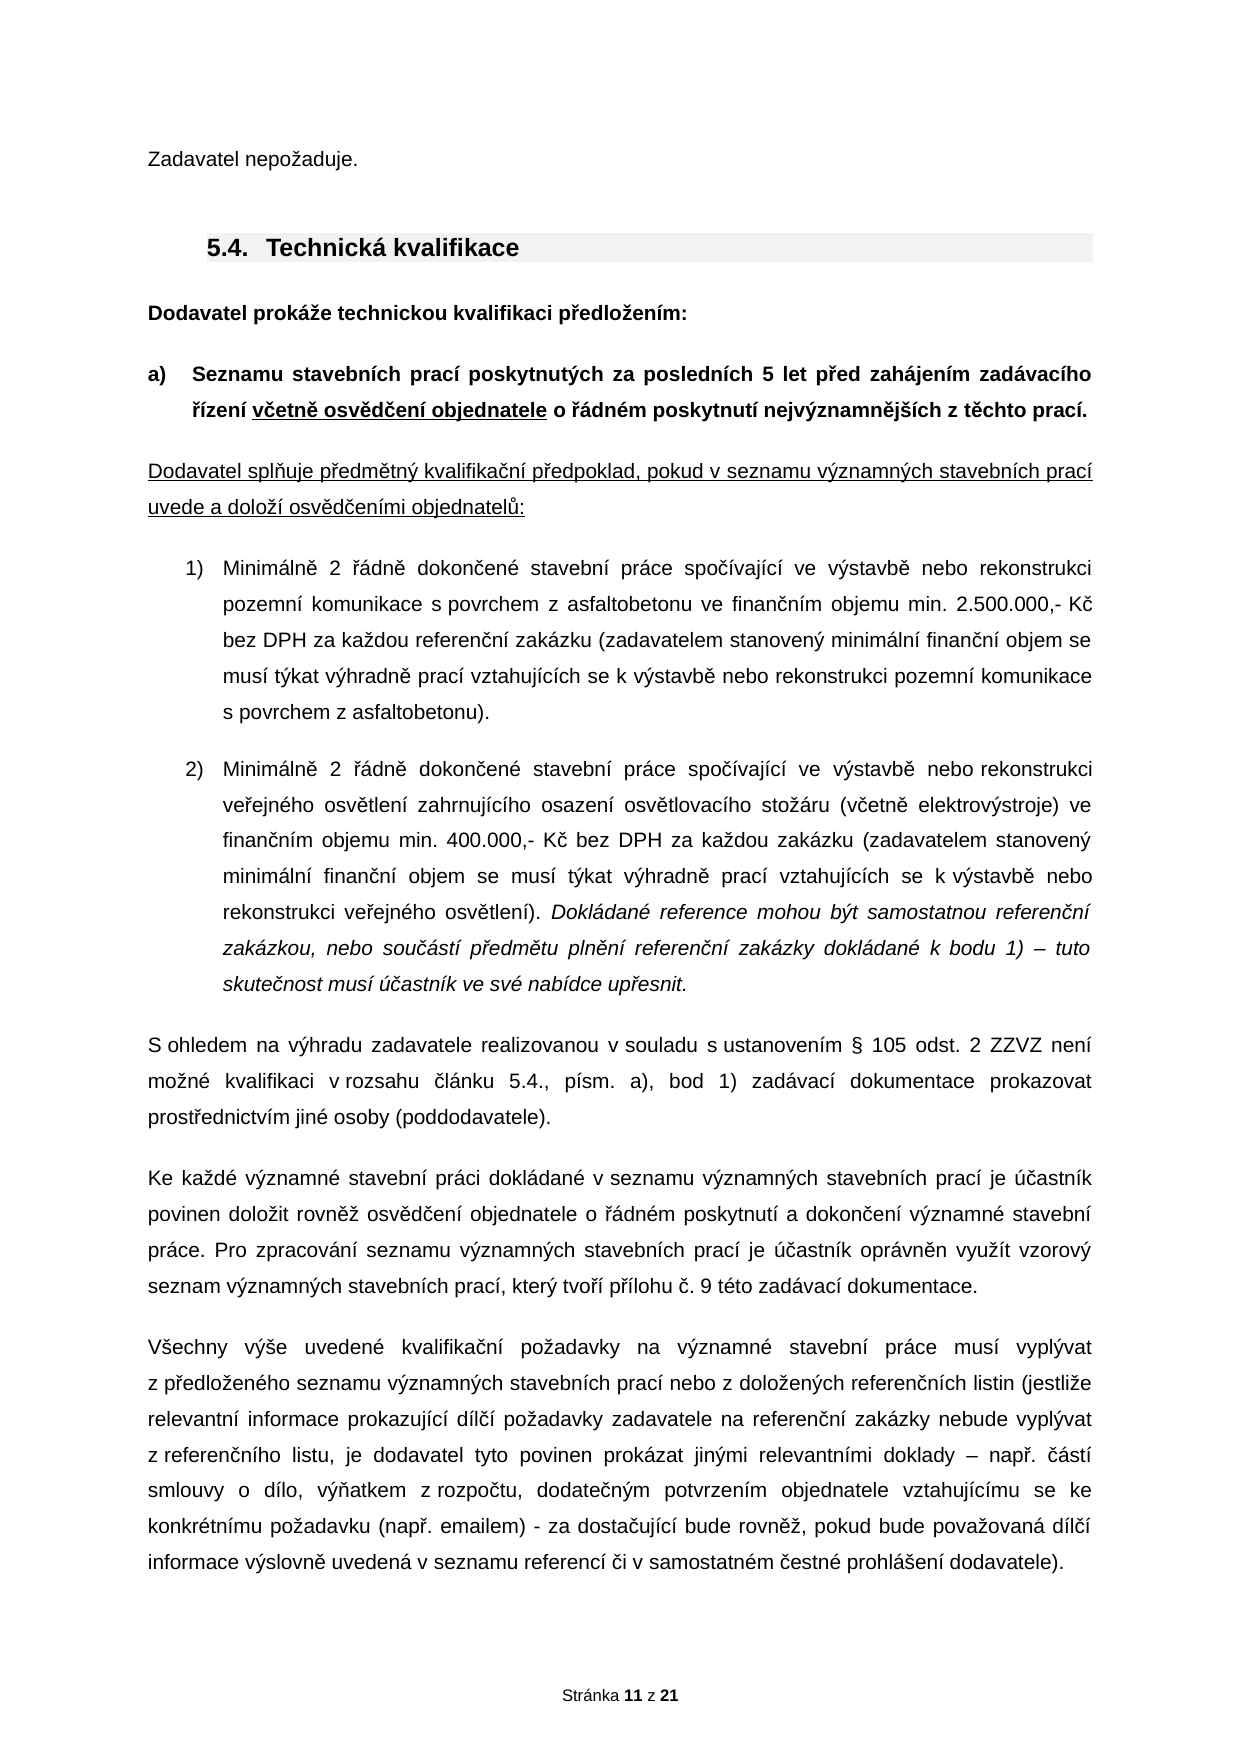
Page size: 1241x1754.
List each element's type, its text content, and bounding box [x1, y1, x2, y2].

list Seznamu stavebních prací poskytnutých za posledních 5 let před zahájením zadávacího řízení včetně osvědčení objednatele o řádném poskytnutí nejvýznamnějších z těchto prací. [148, 362, 1093, 422]
text Dodavatel splňuje předmětný kvalifikační předpoklad, pokud v seznamu významných stavebních prací uvede a doloží osvědčeními objednatelů: [148, 481, 1093, 519]
text Dodavatel splňuje předmětný kvalifikační předpoklad, pokud v seznamu významných stavebních prací uvede a doloží osvědčeními objednatelů: [148, 459, 1093, 480]
text S ohledem na výhradu zadavatele realizovanou v souladu s ustanovením § 105 odst. 2 ZZVZ není možné kvalifikaci v rozsahu článku 5.4., písm. a), bod 1) zadávací dokumentace prokazovat prostřednictvím jiné osoby (poddodavatele). [148, 1033, 1093, 1129]
text Ke každé významné stavební práci dokládané v seznamu významných stavebních prací je účastník povinen doložit rovněž osvědčení objednatele o řádném poskytnutí a dokončení významné stavební práce. Pro zpracování seznamu významných stavebních prací je účastník oprávněn využít vzorový seznam významných stavebních prací, který tvoří přílohu č. 9 této zadávací dokumentace. [148, 1166, 1093, 1298]
list Technická kvalifikace [207, 233, 1093, 262]
list Minimálně 2 řádně dokončené stavební práce spočívající ve výstavbě nebo rekonstrukci pozemní komunikace s povrchem z asfaltobetonu ve finančním objemu min. 2.500.000,- Kč bez DPH za každou referenční zakázku (zadavatelem stanovený minimální finanční objem se musí týkat výhradně prací vztahujících se k výstavbě nebo rekonstrukci pozemní komunikace s povrchem z asfaltobetonu). [185, 556, 1093, 724]
text Dodavatel prokáže technickou kvalifikaci předložením: [148, 301, 1093, 325]
text Zadavatel nepožaduje. [148, 147, 1093, 171]
list Minimálně 2 řádně dokončené stavební práce spočívající ve výstavbě nebo rekonstrukci veřejného osvětlení zahrnujícího osazení osvětlovacího stožáru (včetně elektrovýstroje) ve finančním objemu min. 400.000,- Kč bez DPH za každou zakázku (zadavatelem stanovený minimální finanční objem se musí týkat výhradně prací vztahujících se k výstavbě nebo rekonstrukci veřejného osvětlení). Dokládané reference mohou být samostatnou referenční zakázkou, nebo součástí předmětu plnění referenční zakázky dokládané k bodu 1) – tuto skutečnost musí účastník ve své nabídce upřesnit. [185, 756, 1093, 996]
text Všechny výše uvedené kvalifikační požadavky na významné stavební práce musí vyplývat z předloženého seznamu významných stavebních prací nebo z doložených referenčních listin (jestliže relevantní informace prokazující dílčí požadavky zadavatele na referenční zakázky nebude vyplývat z referenčního listu, je dodavatel tyto povinen prokázat jinými relevantními doklady – např. částí smlouvy o dílo, výňatkem z rozpočtu, dodatečným potvrzením objednatele vztahujícímu se ke konkrétnímu požadavku (např. emailem) - za dostačující bude rovněž, pokud bude považovaná dílčí informace výslovně uvedená v seznamu referencí či v samostatném čestné prohlášení dodavatele). [148, 1334, 1093, 1574]
